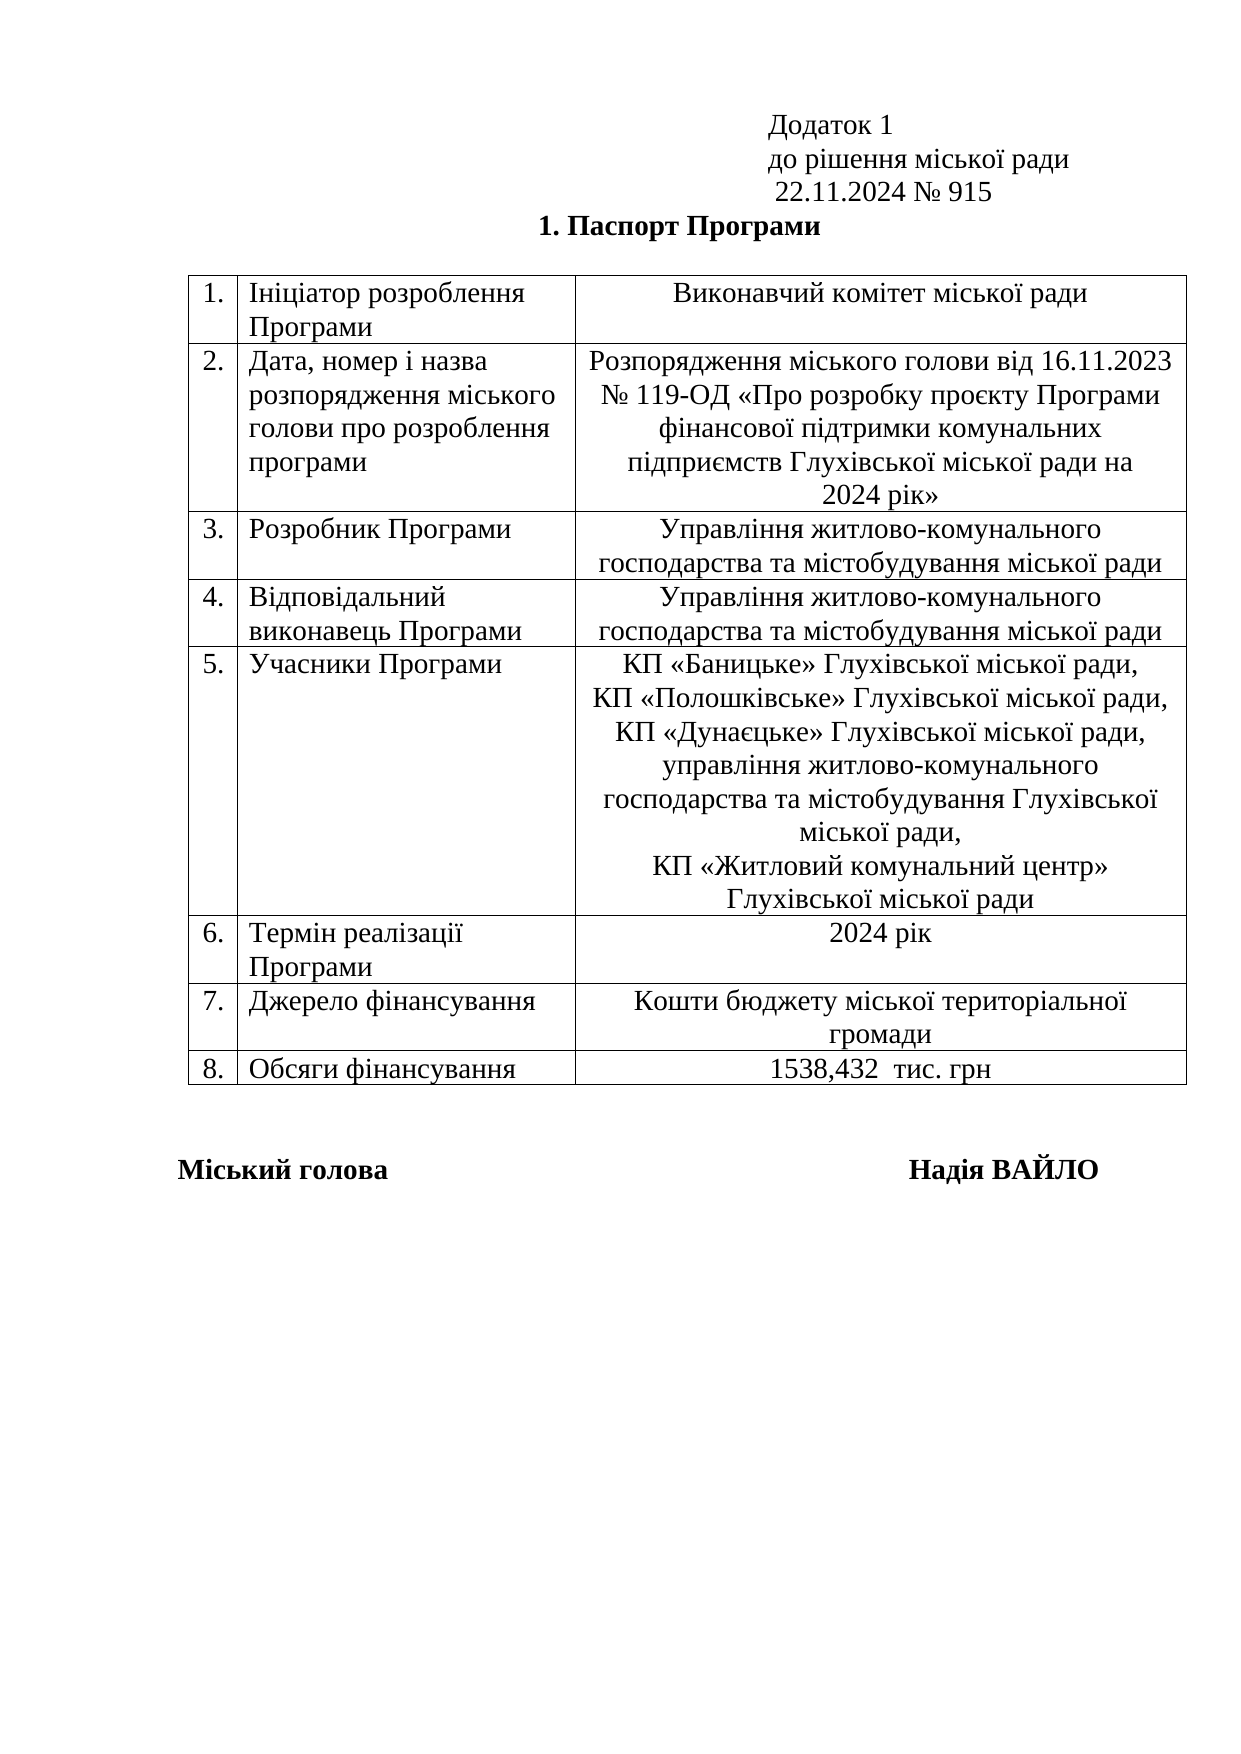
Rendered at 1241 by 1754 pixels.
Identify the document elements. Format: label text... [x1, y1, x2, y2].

table_cell 8. [189, 1051, 237, 1084]
table_cell 2024 рік [576, 916, 1186, 983]
table_cell Джерело фінансування [238, 984, 575, 1050]
table_cell Кошти бюджету міської територіальної громади [576, 984, 1186, 1050]
text 1. Паспорт Програми [177, 208, 1181, 242]
table_cell Термін реалізації Програми [238, 916, 575, 983]
table_cell Розпорядження міського голови від 16.11.2023 № 119-ОД «Про розробку проєкту Програми фінансової підтримки комунальних підприємств Глухівської міської ради на 2024 рік» [576, 344, 1186, 511]
table_cell Обсяги фінансування [238, 1051, 575, 1084]
table_cell 4. [189, 580, 237, 646]
table_header 1. [189, 276, 237, 343]
table_cell 2. [189, 344, 237, 511]
table_header Виконавчий комітет міської ради [576, 276, 1186, 343]
text 22.11.2024 № 915 [693, 174, 1181, 208]
text Міський голова Надія ВАЙЛО [177, 1152, 1181, 1185]
table_cell Управління житлово-комунального господарства та містобудування міської ради [576, 512, 1186, 578]
text Додаток 1 [768, 107, 1181, 141]
table_cell Учасники Програми [238, 647, 575, 915]
table_cell Дата, номер і назва розпорядження міського голови про розроблення програми [238, 344, 575, 511]
table_cell 3. [189, 512, 237, 578]
table_cell Відповідальний виконавець Програми [238, 580, 575, 646]
table_cell 6. [189, 916, 237, 983]
table_header Ініціатор розроблення Програми [238, 276, 575, 343]
table_cell 1538,432 тис. грн [576, 1051, 1186, 1084]
table_cell Управління житлово-комунального господарства та містобудування міської ради [576, 580, 1186, 646]
table_cell Розробник Програми [238, 512, 575, 578]
text до рішення міської ради [768, 141, 1181, 174]
table_cell КП «Баницьке» Глухівської міської ради, КП «Полошківське» Глухівської міської ради, КП «Дунаєцьке» Глухівської міської ради, управління житлово-комунального господарства та містобудування Глухівської міської ради, КП «Житловий комунальний центр» Глухівської міської ради [576, 647, 1186, 915]
table_cell 5. [189, 647, 237, 915]
table_cell 7. [189, 984, 237, 1050]
